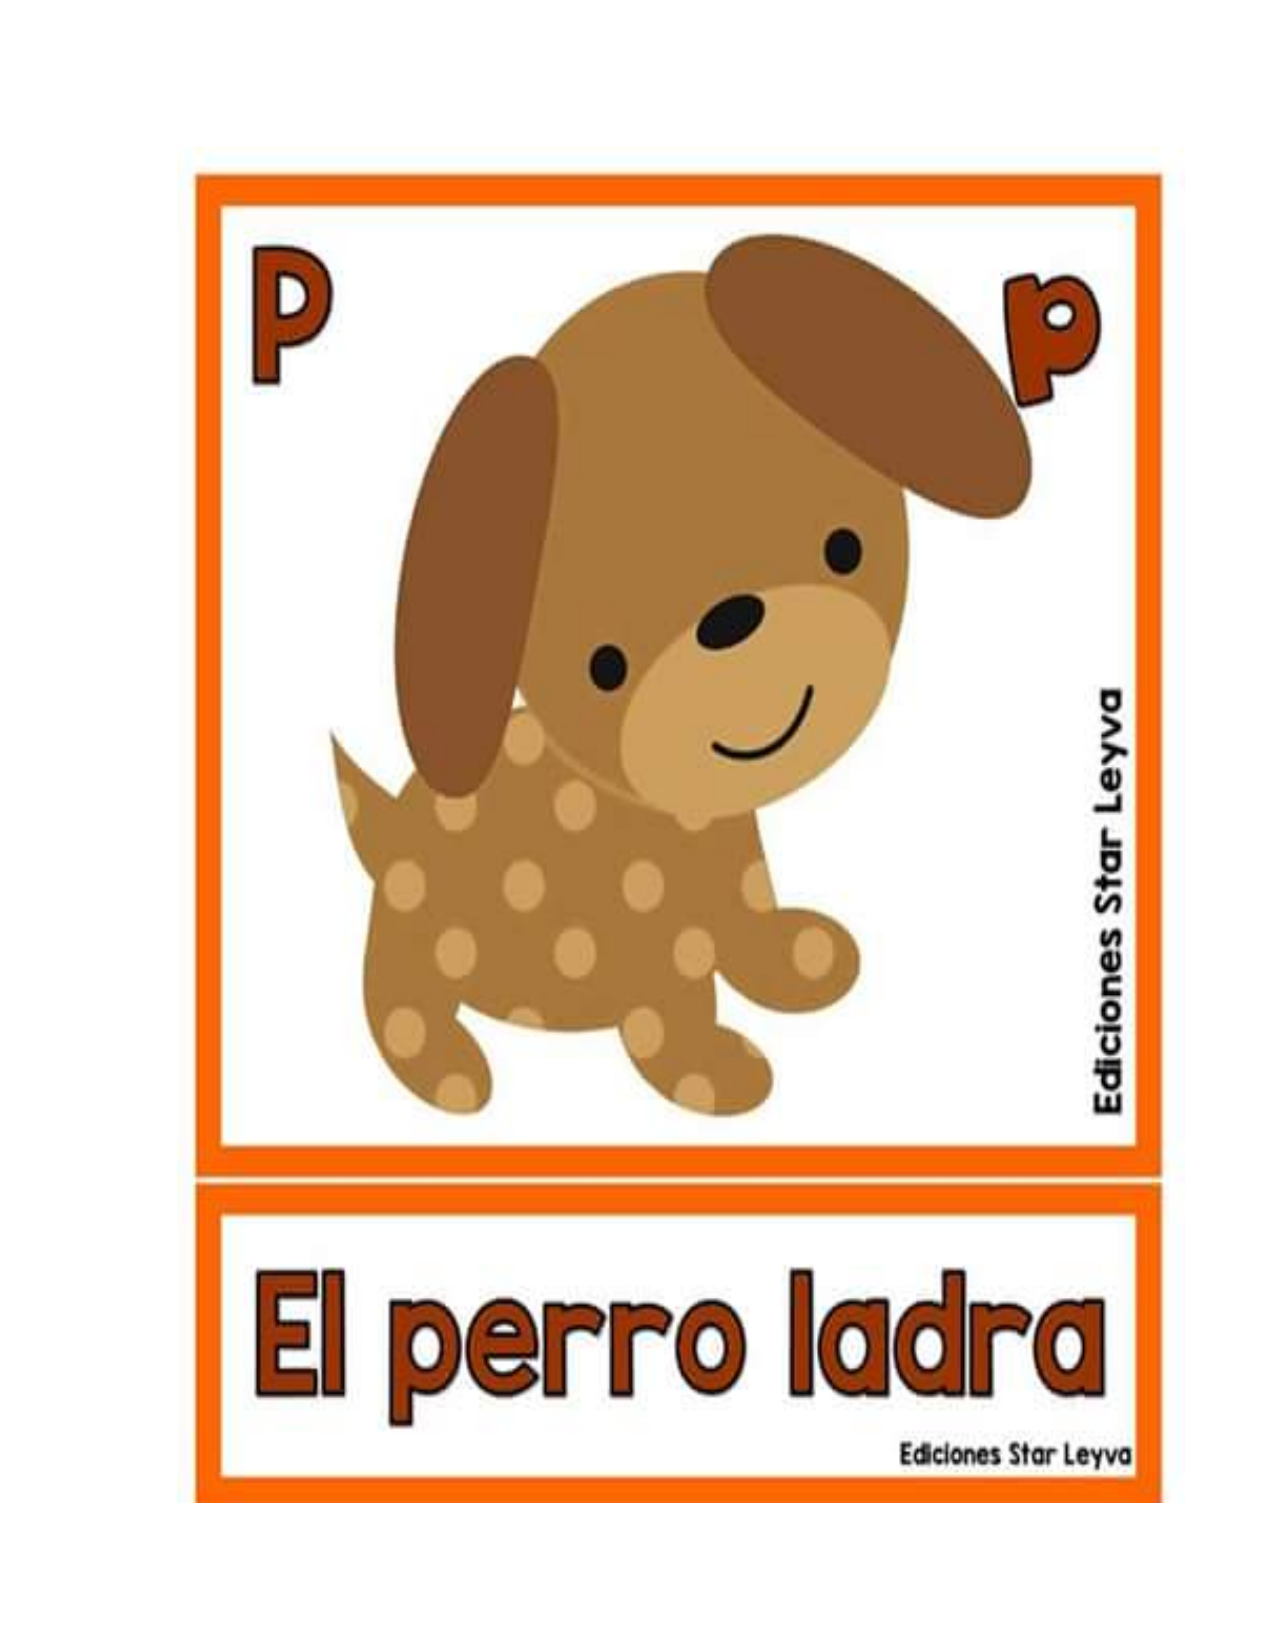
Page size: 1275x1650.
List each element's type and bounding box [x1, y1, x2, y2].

picture [177, 147, 1186, 1503]
